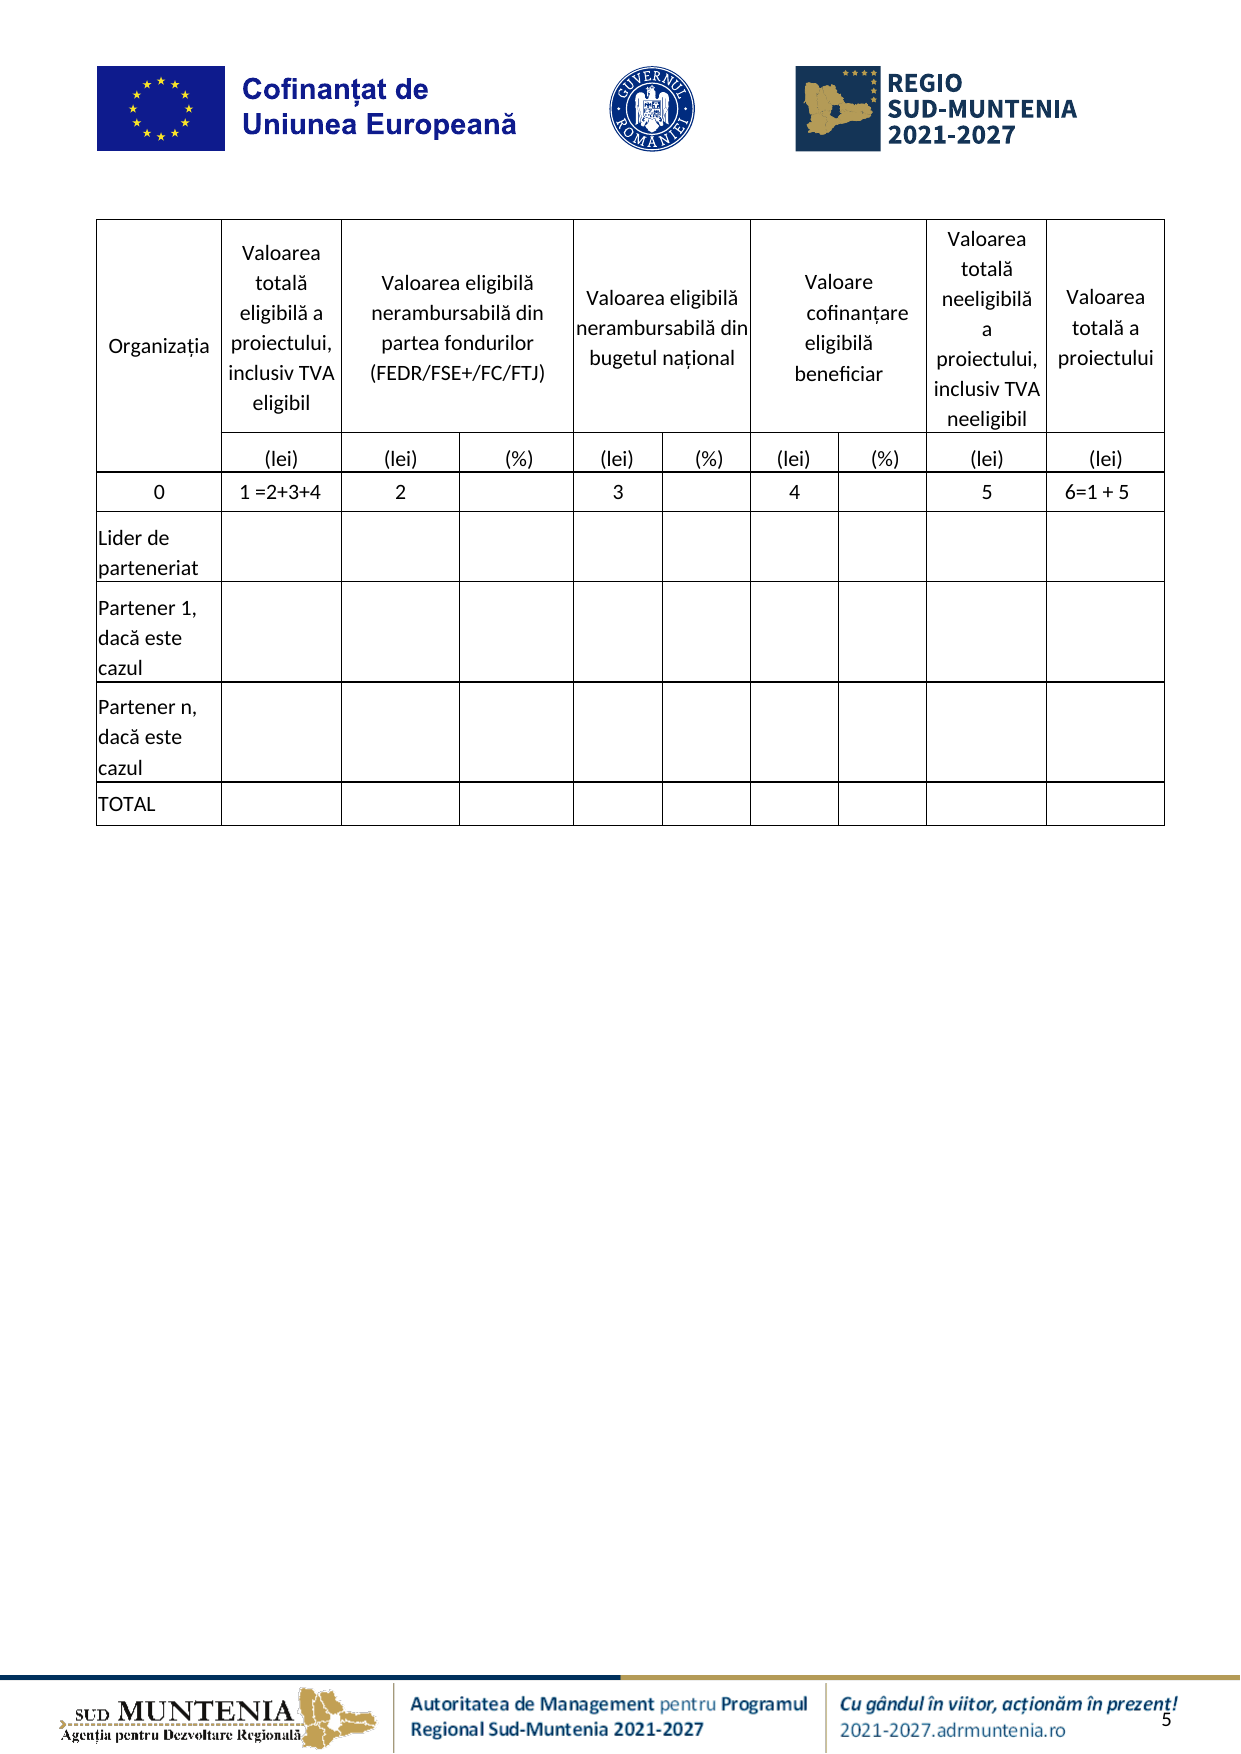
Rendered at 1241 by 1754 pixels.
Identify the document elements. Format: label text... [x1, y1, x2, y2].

table_cell 4 [751, 473, 838, 511]
table_cell [342, 582, 459, 681]
table_cell [751, 683, 838, 781]
table_cell Partener n, dacă este cazul [97, 683, 221, 781]
table_cell [460, 512, 573, 581]
table_cell (lei) [342, 433, 459, 471]
table_cell (%) [460, 433, 573, 471]
table_cell [222, 582, 341, 681]
table_cell [663, 582, 750, 681]
picture [0, 1675, 1241, 1754]
table_header Organizaţia [97, 220, 221, 471]
table_cell [927, 512, 1046, 581]
table_cell Lider de parteneriat [97, 512, 221, 581]
table_cell [342, 783, 459, 824]
table_cell (lei) [927, 433, 1046, 471]
table_cell 1 =2+3+4 [222, 473, 341, 511]
table_cell [663, 512, 750, 581]
table_cell [460, 683, 573, 781]
table_cell [663, 783, 750, 824]
table_cell [839, 473, 926, 511]
table_cell [342, 683, 459, 781]
table_cell [222, 783, 341, 824]
table_cell [574, 512, 662, 581]
table_cell 3 [574, 473, 662, 511]
table_cell 0 [97, 473, 221, 511]
table_cell [839, 582, 926, 681]
table_cell [574, 582, 662, 681]
table_cell [460, 473, 573, 511]
table_header Valoarea totală a proiectului [1047, 220, 1164, 432]
table_cell [342, 512, 459, 581]
table_cell [574, 783, 662, 824]
table_cell [574, 683, 662, 781]
table_cell [927, 783, 1046, 824]
table_header Valoare cofinanţare eligibilă beneficiar [751, 220, 926, 432]
table_cell [460, 783, 573, 824]
table_header Valoarea totală eligibilă a proiectului, inclusiv TVA eligibil [222, 220, 341, 432]
table_cell (%) [839, 433, 926, 471]
table_cell 2 [342, 473, 459, 511]
table_header Valoarea totală neeligibilă a proiectului, inclusiv TVA neeligibil [927, 220, 1046, 432]
table_cell [663, 473, 750, 511]
table_cell [1047, 683, 1164, 781]
table_cell [1047, 783, 1164, 824]
table_cell [1047, 582, 1164, 681]
table_header Valoarea eligibilă nerambursabilă din partea fondurilor (FEDR/FSE+/FC/FTJ) [342, 220, 573, 432]
table_cell [222, 683, 341, 781]
table_cell [751, 783, 838, 824]
table_cell [460, 582, 573, 681]
table_cell [751, 582, 838, 681]
table_cell [1047, 512, 1164, 581]
table_cell [222, 512, 341, 581]
table_cell 5 [927, 473, 1046, 511]
table_cell (lei) [222, 433, 341, 471]
table_cell [839, 512, 926, 581]
table_cell [927, 582, 1046, 681]
table_cell (lei) [751, 433, 838, 471]
table_cell 6=1 + 5 [1047, 473, 1164, 511]
table_cell (lei) [1047, 433, 1164, 471]
table_cell [927, 683, 1046, 781]
table_cell [663, 683, 750, 781]
table_cell [839, 683, 926, 781]
table_cell Partener 1, dacă este cazul [97, 582, 221, 681]
table_cell (%) [663, 433, 750, 471]
table_header Valoarea eligibilă nerambursabilă din bugetul naţional [574, 220, 750, 432]
table_cell TOTAL [97, 783, 221, 824]
table_cell [839, 783, 926, 824]
table_cell (lei) [574, 433, 662, 471]
table_cell [751, 512, 838, 581]
